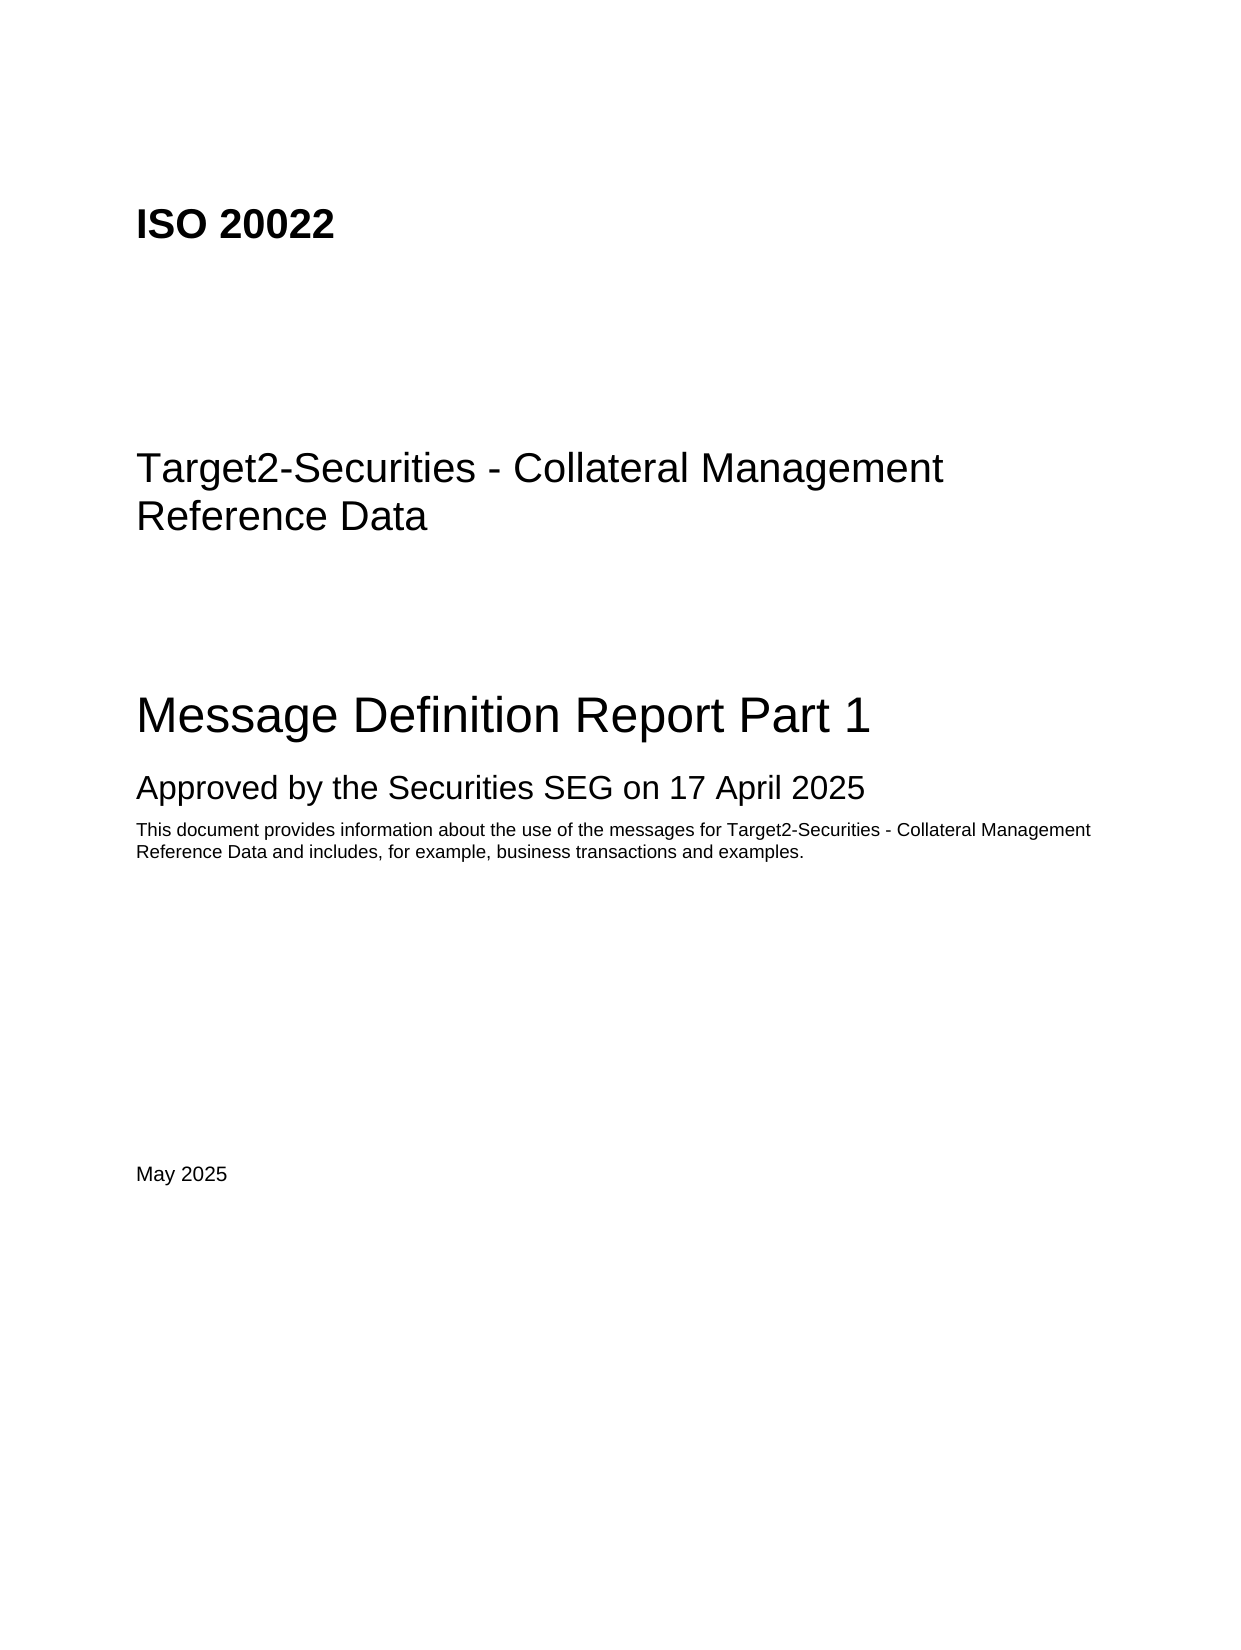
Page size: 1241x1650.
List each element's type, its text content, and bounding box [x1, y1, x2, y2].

title This document provides information about the use of the messages for Target2-Securities - Collateral Management Reference Data and includes, for example, business transactions and examples. [136, 819, 1104, 862]
text May 2025 [136, 1161, 1104, 1185]
title Message Definition Report Part 1 [136, 686, 1104, 743]
subtitle ISO 20022 [136, 200, 1104, 248]
text Target2-Securities - Collateral Management Reference Data [136, 443, 1104, 539]
subtitle Approved by the Securities SEG on 17 April 2025 [136, 768, 1104, 807]
